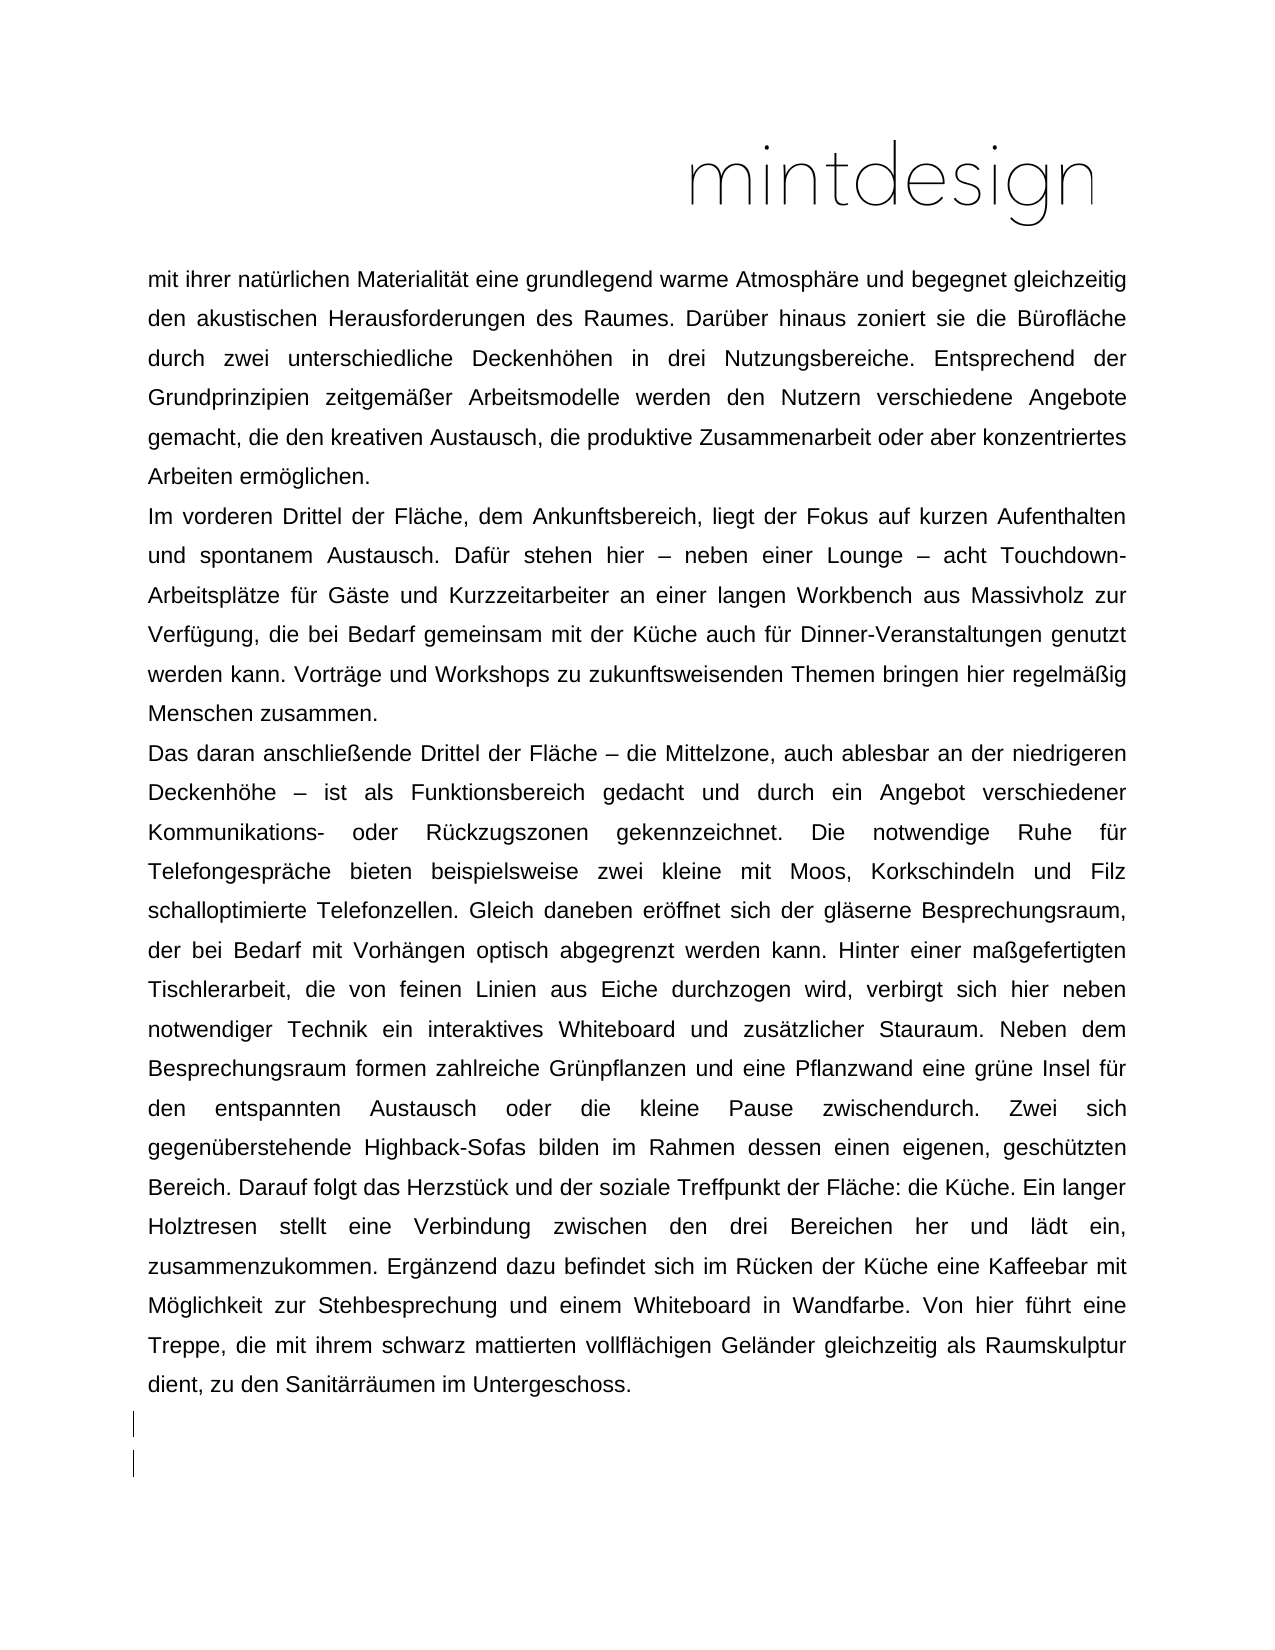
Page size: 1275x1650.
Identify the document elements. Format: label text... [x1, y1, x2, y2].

picture [691, 140, 1093, 226]
text Im vorderen Drittel der Fläche, dem Ankunftsbereich, liegt der Fokus auf kurzen Aufenthalten und spontanem Austausch. Dafür stehen hier – neben einer Lounge – acht Touchdown-Arbeitsplätze für Gäste und Kurzzeitarbeiter an einer langen Workbench aus Massivholz zur Verfügung, die bei Bedarf gemeinsam mit der Küche auch für Dinner-Veranstaltungen genutzt werden kann. Vorträge und Workshops zu zukunftsweisenden Themen bringen hier regelmäßig Menschen zusammen. [148, 503, 1127, 726]
text Das daran anschließende Drittel der Fläche – die Mittelzone, auch ablesbar an der niedrigeren Deckenhöhe – ist als Funktionsbereich gedacht und durch ein Angebot verschiedener Kommunikations- oder Rückzugszonen gekennzeichnet. Die notwendige Ruhe für Telefongespräche bieten beispielsweise zwei kleine mit Moos, Korkschindeln und Filz schalloptimierte Telefonzellen. Gleich daneben eröffnet sich der gläserne Besprechungsraum, der bei Bedarf mit Vorhängen optisch abgegrenzt werden kann. Hinter einer maßgefertigten Tischlerarbeit, die von feinen Linien aus Eiche durchzogen wird, verbirgt sich hier neben notwendiger Technik ein interaktives Whiteboard und zusätzlicher Stauraum. Neben dem Besprechungsraum formen zahlreiche Grünpflanzen und eine Pflanzwand eine grüne Insel für den entspannten Austausch oder die kleine Pause zwischendurch. Zwei sich gegenüberstehende Highback-Sofas bilden im Rahmen dessen einen eigenen, geschützten Bereich. Darauf folgt das Herzstück und der soziale Treffpunkt der Fläche: die Küche. Ein langer Holztresen stellt eine Verbindung zwischen den drei Bereichen her und lädt ein, zusammenzukommen. Ergänzend dazu befindet sich im Rücken der Küche eine Kaffeebar mit Möglichkeit zur Stehbesprechung und einem Whiteboard in Wandfarbe. Von hier führt eine Treppe, die mit ihrem schwarz mattierten vollflächigen Geländer gleichzeitig als Raumskulptur dient, zu den Sanitärräumen im Untergeschoss. [148, 739, 1127, 1398]
